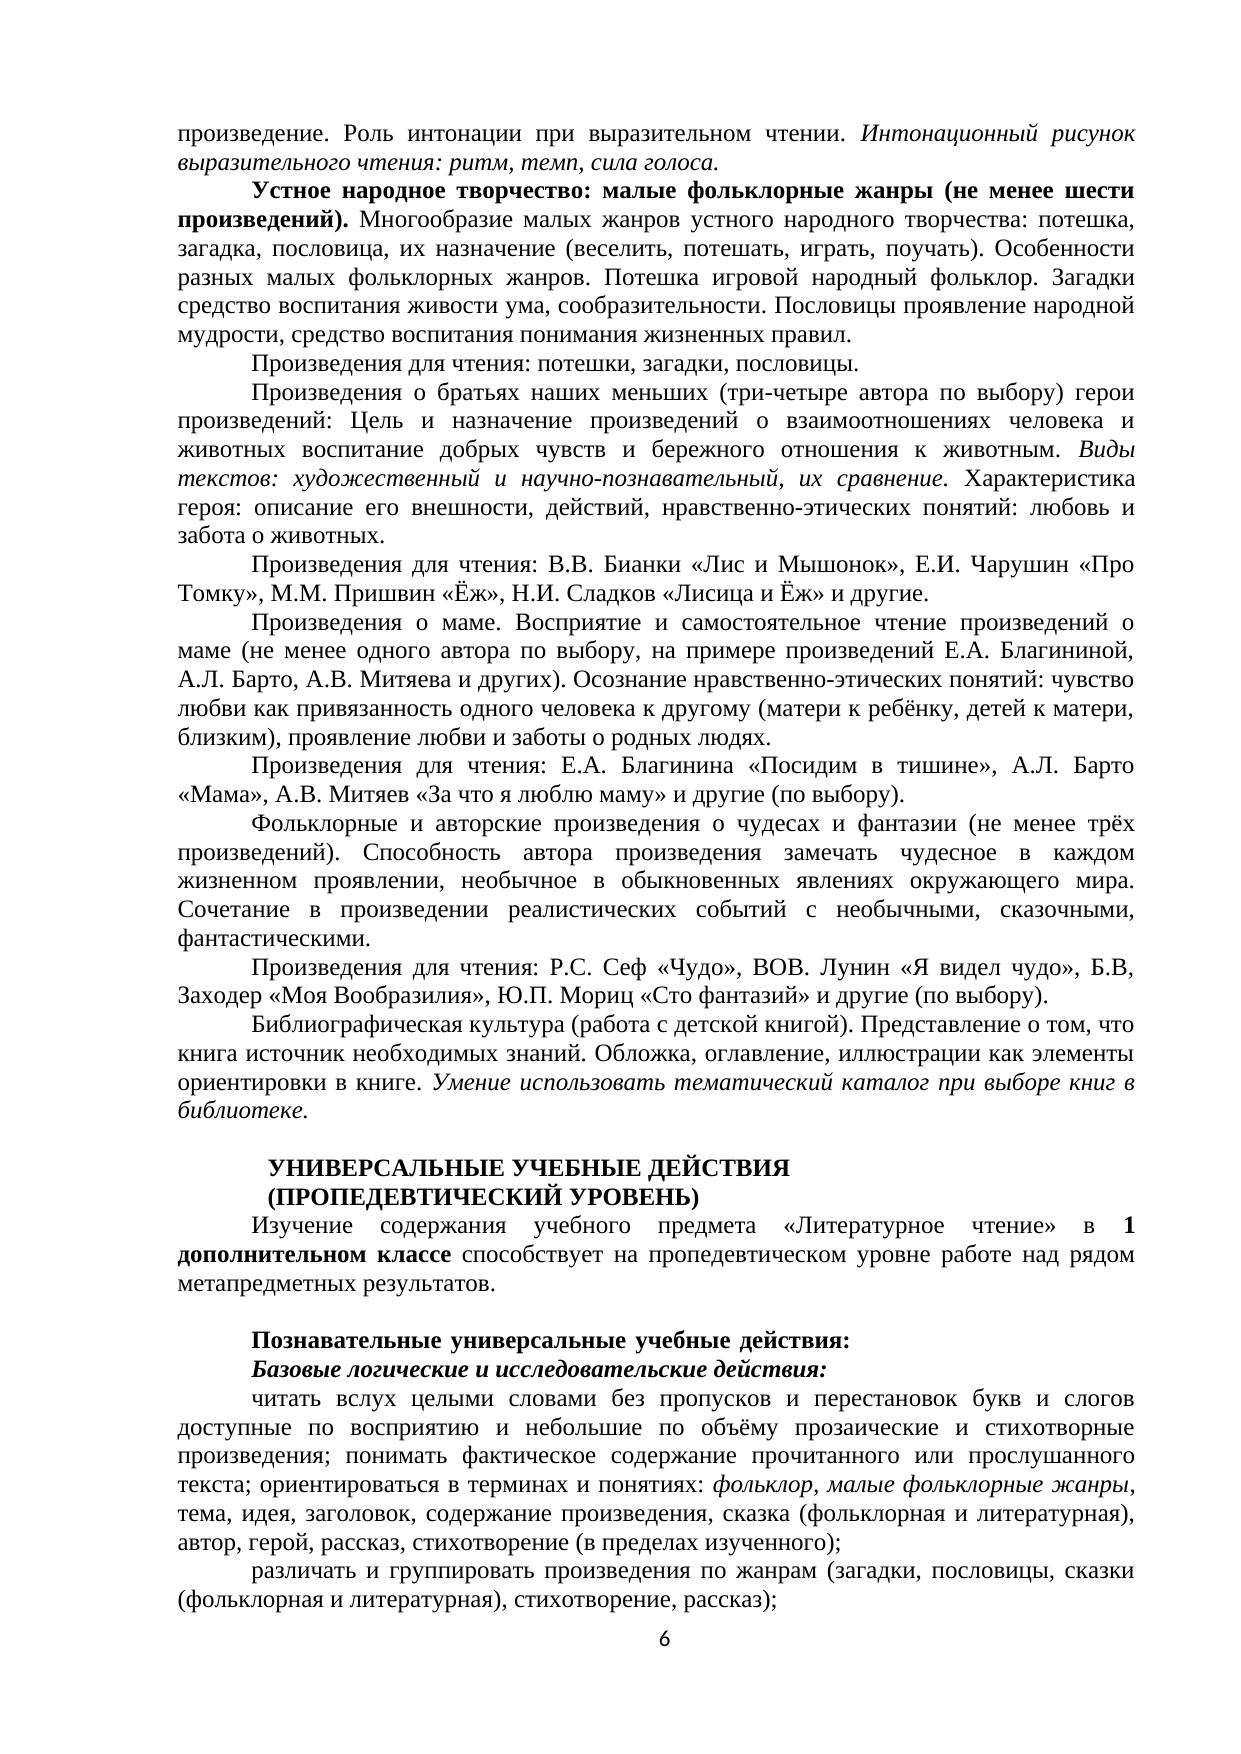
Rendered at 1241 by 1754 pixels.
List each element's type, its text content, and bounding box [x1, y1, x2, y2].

text (ПРОПЕДЕВТИЧЕСКИЙ УРОВЕНЬ) [193, 1182, 1135, 1211]
text Произведения для чтения: Е.А. Благинина «Посидим в тишине», А.Л. Барто «Мама», А.В. Митяев «За что я люблю маму» и другие (по выбору). [177, 751, 1136, 808]
text различать и группировать произведения по жанрам (загадки, пословицы, сказки (фольклорная и литературная), стихотворение, рассказ); [177, 1556, 1136, 1613]
text Устное народное творчество: малые фольклорные жанры (не менее шести произведений). Многообразие малых жанров устного народного творчества: потешка, загадка, пословица, их назначение (веселить, потешать, играть, поучать). Особенности разных малых фольклорных жанров. Потешка игровой народный фольклор. Загадки средство воспитания живости ума, сообразительности. Пословицы проявление народной мудрости, средство воспитания понимания жизненных правил. [177, 176, 1136, 348]
text Произведения о маме. Восприятие и самостоятельное чтение произведений о маме (не менее одного автора по выбору, на примере произведений Е.А. Благининой, А.Л. Барто, А.В. Митяева и других). Осознание нравственно-этических понятий: чувство любви как привязанность одного человека к другому (матери к ребёнку, детей к матери, близким), проявление любви и заботы о родных людях. [177, 607, 1136, 751]
text Произведения для чтения: В.В. Бианки «Лис и Мышонок», Е.И. Чарушин «Про Томку», М.М. Пришвин «Ёж», Н.И. Сладков «Лисица и Ёж» и другие. [177, 549, 1136, 607]
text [177, 118, 1136, 176]
text Фольклорные и авторские произведения о чудесах и фантазии (не менее трёх произведений). Способность автора произведения замечать чудесное в каждом жизненном проявлении, необычное в обыкновенных явлениях окружающего мира. Сочетание в произведении реалистических событий с необычными, сказочными, фантастическими. [177, 808, 1136, 952]
text Познавательные универсальные учебные действия: [177, 1326, 1152, 1354]
text УНИВЕРСАЛЬНЫЕ УЧЕБНЫЕ ДЕЙСТВИЯ [193, 1153, 1135, 1182]
text Изучение содержания учебного предмета «Литературное чтение» в 1 дополнительном классе способствует на пропедевтическом уровне работе над рядом метапредметных результатов. [177, 1211, 1136, 1297]
text Библиографическая культура (работа с детской книгой). Представление о том, что книга источник необходимых знаний. Обложка, оглавление, иллюстрации как элементы ориентировки в книге. Умение использовать тематический каталог при выборе книг в библиотеке. [177, 1009, 1136, 1124]
text Базовые логические и исследовательские действия: [177, 1354, 1136, 1383]
text читать вслух целыми словами без пропусков и перестановок букв и слогов доступные по восприятию и небольшие по объёму прозаические и стихотворные произведения; понимать фактическое содержание прочитанного или прослушанного текста; ориентироваться в терминах и понятиях: фольклор, малые фольклорные жанры, тема, идея, заголовок, содержание произведения, сказка (фольклорная и литературная), автор, герой, рассказ, стихотворение (в пределах изученного); [177, 1383, 1136, 1556]
text Произведения для чтения: потешки, загадки, пословицы. [177, 348, 1136, 377]
text Произведения для чтения: Р.С. Сеф «Чудо», ВОВ. Лунин «Я видел чудо», Б.В, Заходер «Моя Вообразилия», Ю.П. Мориц «Сто фантазий» и другие (по выбору). [177, 952, 1136, 1009]
text Произведения о братьях наших меньших (три-четыре автора по выбору) герои произведений: Цель и назначение произведений о взаимоотношениях человека и животных воспитание добрых чувств и бережного отношения к животным. Виды текстов: художественный и научно-познавательный, их сравнение. Характеристика героя: описание его внешности, действий, нравственно-этических понятий: любовь и забота о животных. [177, 377, 1136, 549]
